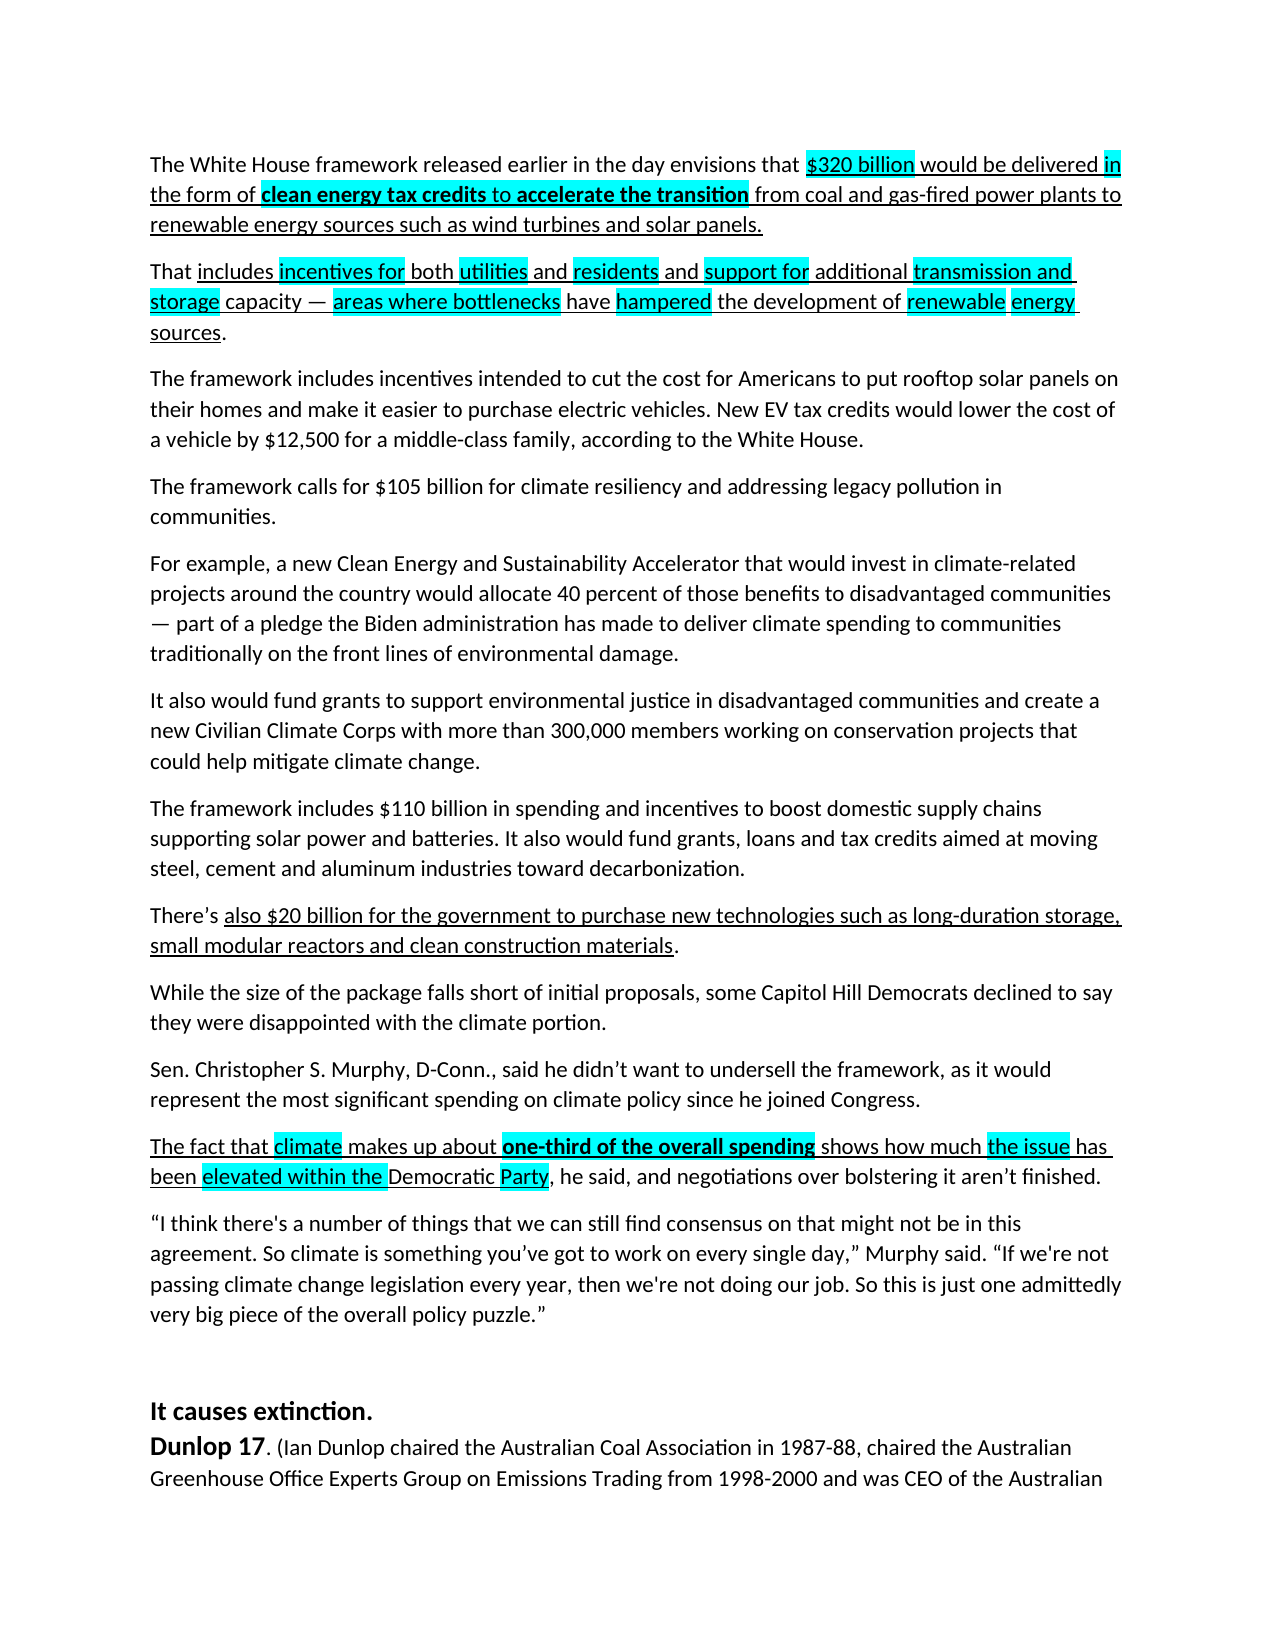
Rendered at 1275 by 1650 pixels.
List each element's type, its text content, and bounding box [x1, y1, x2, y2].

text While the size of the package falls short of initial proposals, some Capitol Hill Democrats declined to say they were disappointed with the climate portion. [150, 978, 1125, 1036]
text The White House framework released earlier in the day envisions that $320 billion would be delivered in the form of clean energy tax credits to accelerate the transition from coal and gas-fired power plants to renewable energy sources such as wind turbines and solar panels. [150, 150, 1125, 238]
text The framework calls for $105 billion for climate resiliency and addressing legacy pollution in communities. [150, 472, 1125, 530]
text The fact that climate makes up about one-third of the overall spending shows how much the issue has been elevated within the Democratic Party, he said, and negotiations over bolstering it aren’t finished. [150, 1132, 1125, 1191]
text “I think there's a number of things that we can still find consensus on that might not be in this agreement. So climate is something you’ve got to work on every single day,” Murphy said. “If we're not passing climate change legislation every year, then we're not doing our job. So this is just one admittedly very big piece of the overall policy puzzle.” [150, 1209, 1125, 1328]
text Sen. Christopher S. Murphy, D-Conn., said he didn’t want to undersell the framework, as it would represent the most significant spending on climate policy since he joined Congress. [150, 1055, 1125, 1113]
subtitle It causes extinction. [150, 1394, 1125, 1427]
text There’s also $20 billion for the government to purchase new technologies such as long-duration storage, small modular reactors and clean construction materials. [150, 901, 1125, 959]
text That includes incentives for both utilities and residents and support for additional transmission and storage capacity — areas where bottlenecks have hampered the development of renewable energy sources. [150, 257, 1125, 346]
text The framework includes incentives intended to cut the cost for Americans to put rooftop solar panels on their homes and make it easier to purchase electric vehicles. New EV tax credits would lower the cost of a vehicle by $12,500 for a middle-class family, according to the White House. [150, 364, 1125, 453]
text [150, 1429, 1125, 1493]
text For example, a new Clean Energy and Sustainability Accelerator that would invest in climate-related projects around the country would allocate 40 percent of those benefits to disadvantaged communities — part of a pledge the Biden administration has made to deliver climate spending to communities traditionally on the front lines of environmental damage. [150, 549, 1125, 668]
text It also would fund grants to support environmental justice in disadvantaged communities and create a new Civilian Climate Corps with more than 300,000 members working on conservation projects that could help mitigate climate change. [150, 686, 1125, 775]
text The framework includes $110 billion in spending and incentives to boost domestic supply chains supporting solar power and batteries. It also would fund grants, loans and tax credits aimed at moving steel, cement and aluminum industries toward decarbonization. [150, 794, 1125, 882]
